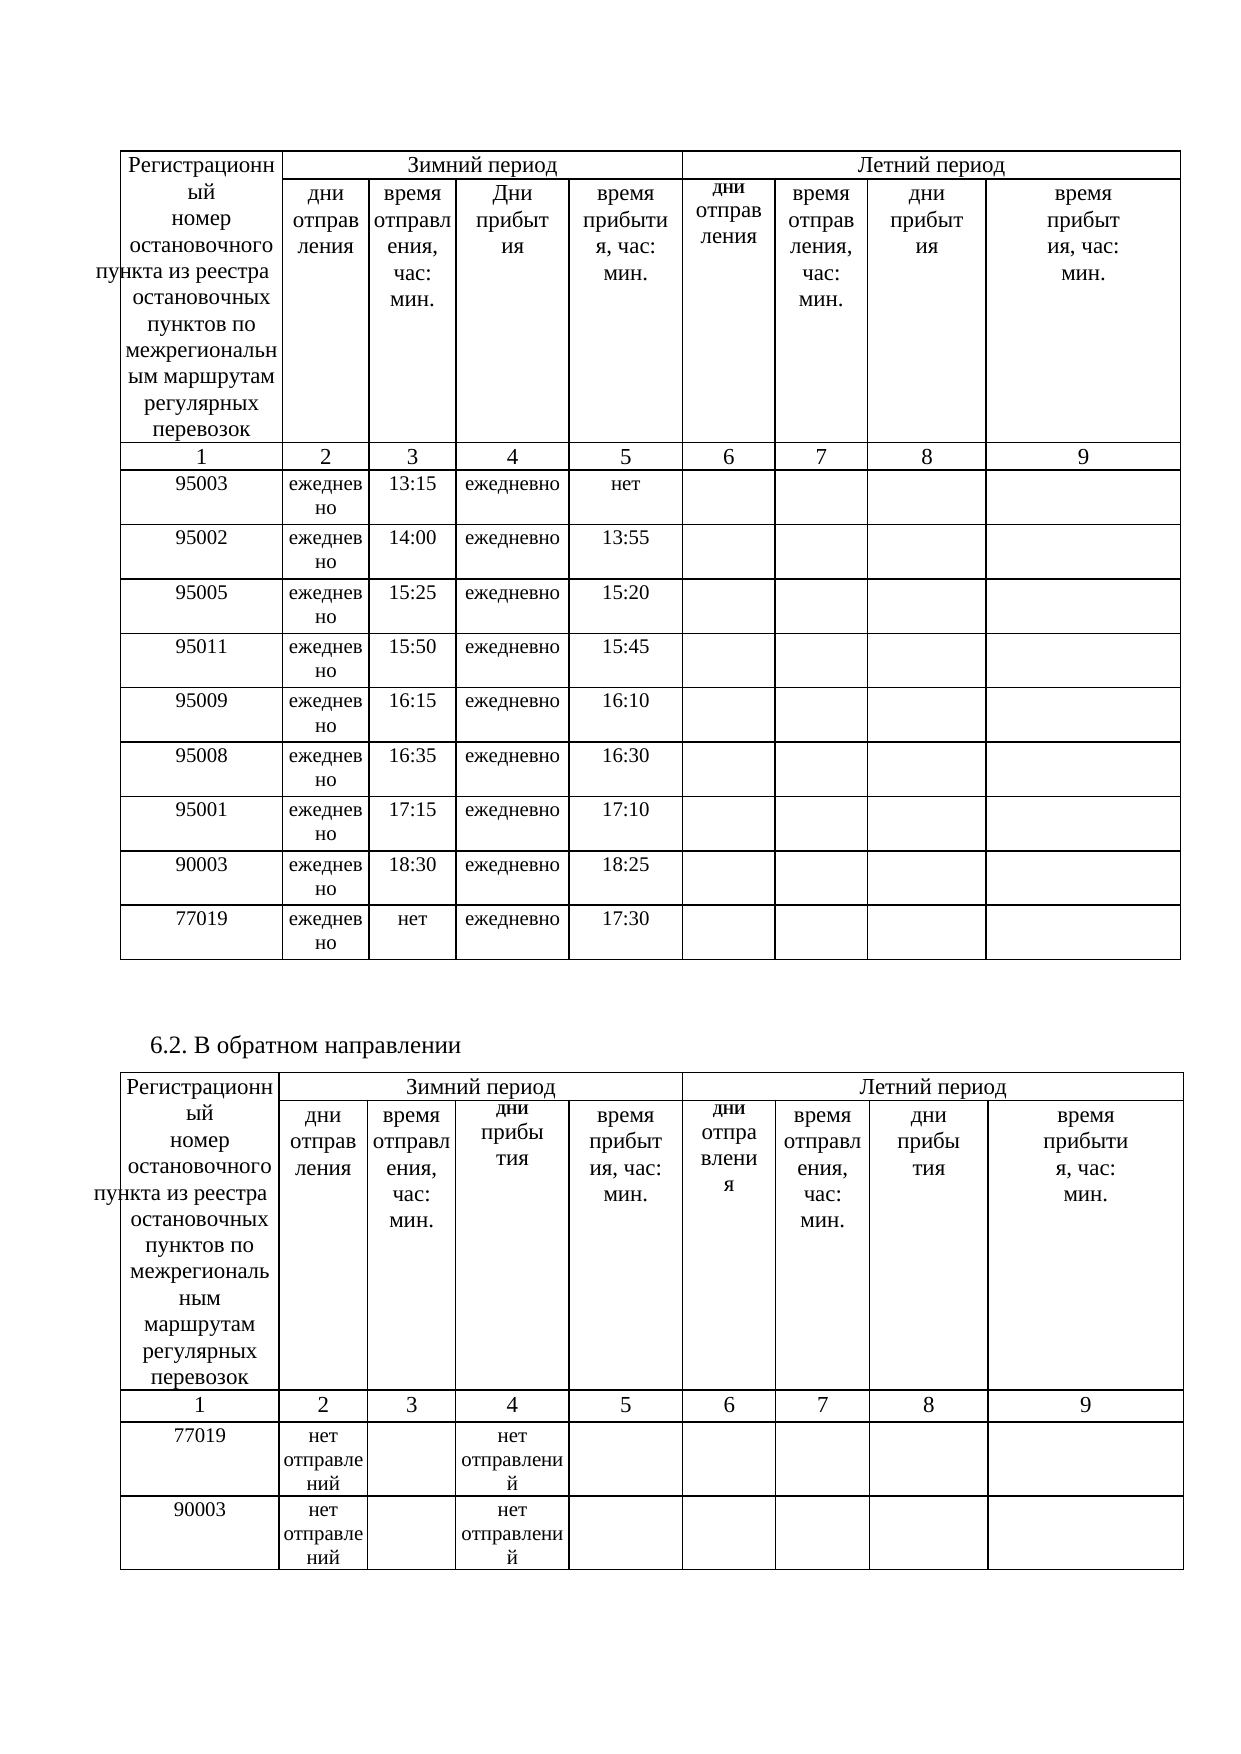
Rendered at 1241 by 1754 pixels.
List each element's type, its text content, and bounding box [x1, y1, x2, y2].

table_cell 6 [683, 1391, 775, 1421]
table_cell дни отправ ления [280, 1101, 367, 1389]
table_cell ежедневно [283, 525, 368, 578]
table_cell [683, 634, 774, 687]
table_cell ежедневно [457, 471, 568, 524]
table_cell ДНИ отправ ления [683, 180, 774, 441]
table_cell 16:10 [570, 688, 682, 741]
table_cell [570, 1497, 682, 1569]
table_cell 16:35 [370, 743, 455, 796]
table_cell 90003 [121, 852, 282, 904]
table_cell [683, 797, 774, 850]
table_cell ежедневно [457, 906, 568, 959]
table_cell 9 [989, 1391, 1183, 1421]
table_cell [987, 525, 1180, 578]
table_cell [868, 580, 985, 632]
table_cell ежедневно [457, 525, 568, 578]
table_cell ежедневно [283, 634, 368, 687]
table_cell [683, 688, 774, 741]
table_cell 95008 [121, 743, 282, 796]
table_cell ежедневно [283, 797, 368, 850]
table_cell [776, 1497, 869, 1569]
table_cell ежедневно [283, 688, 368, 741]
table_cell 17:30 [570, 906, 682, 959]
table_cell [683, 906, 774, 959]
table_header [121, 1073, 278, 1389]
table_cell [776, 634, 867, 687]
table_cell [368, 1423, 455, 1495]
table_cell 17:10 [570, 797, 682, 850]
table_cell 95011 [121, 634, 282, 687]
table_cell время прибыти я, час: мин. [570, 180, 682, 441]
table_cell ДНИ отпра влени я [683, 1101, 775, 1389]
table_cell 13:55 [570, 525, 682, 578]
table_cell время прибыти я, час: мин. [989, 1101, 1183, 1389]
table_cell нет [570, 471, 682, 524]
table_cell [987, 688, 1180, 741]
table_cell [683, 852, 774, 904]
table_cell ежедневно [283, 580, 368, 632]
table_cell 15:25 [370, 580, 455, 632]
table_cell 7 [776, 1391, 869, 1421]
table_cell 2 [280, 1391, 367, 1421]
table_cell [776, 906, 867, 959]
table_cell 17:15 [370, 797, 455, 850]
table_cell [776, 852, 867, 904]
text 6.2. В обратном направлении [150, 1030, 1090, 1059]
table_cell [368, 1497, 455, 1569]
table_cell 7 [776, 443, 867, 469]
table_cell [683, 1423, 775, 1495]
table_cell 5 [570, 1391, 682, 1421]
table_cell [868, 743, 985, 796]
table_cell нет отправлений [456, 1497, 568, 1569]
table_cell время отправл ения, час: мин. [368, 1101, 455, 1389]
table_cell 9 [987, 443, 1180, 469]
table_cell ежедневно [283, 743, 368, 796]
table_cell Дни прибыт ия [457, 180, 568, 441]
table_cell [989, 1423, 1183, 1495]
table_cell 8 [868, 443, 985, 469]
table_cell 95005 [121, 580, 282, 632]
table_cell 77019 [121, 906, 282, 959]
table_cell 1 [121, 1391, 278, 1421]
table_cell дни прибы тия [870, 1101, 987, 1389]
table_cell дни прибыт ия [868, 180, 985, 441]
table_cell ежедневно [457, 634, 568, 687]
table_cell ежедневно [283, 471, 368, 524]
table_cell [683, 1497, 775, 1569]
table_cell [683, 525, 774, 578]
table_cell дни отправ ления [283, 180, 368, 441]
table_cell [776, 471, 867, 524]
table_cell 5 [570, 443, 682, 469]
table_cell нет отправлений [456, 1423, 568, 1495]
table_cell нет отправлений [280, 1497, 367, 1569]
table_cell [987, 797, 1180, 850]
table_cell [868, 797, 985, 850]
table_cell ежедневно [457, 852, 568, 904]
table_cell [868, 471, 985, 524]
table_cell [683, 743, 774, 796]
table_cell 13:15 [370, 471, 455, 524]
table_cell 77019 [121, 1423, 278, 1495]
table_cell время прибыт ия, час: мин. [987, 180, 1180, 441]
table_cell 4 [456, 1391, 568, 1421]
table_header Зимний период [283, 152, 682, 178]
table_cell ежедневно [283, 852, 368, 904]
table_cell ДНИ прибы тия [456, 1101, 568, 1389]
table_cell 16:15 [370, 688, 455, 741]
table_cell [776, 688, 867, 741]
table_cell [776, 797, 867, 850]
table_cell ежедневно [457, 797, 568, 850]
table_cell 15:20 [570, 580, 682, 632]
table_cell [870, 1497, 987, 1569]
table_cell [987, 852, 1180, 904]
table_cell 18:25 [570, 852, 682, 904]
table_cell время отправ ления, час: мин. [776, 180, 867, 441]
table_cell нет [370, 906, 455, 959]
table_cell [987, 580, 1180, 632]
table_cell [776, 525, 867, 578]
table_cell [776, 580, 867, 632]
table_header Регистрационный номер остановочного пункта из реестра остановочных пунктов по межрегиональным маршрутам регулярных перевозок [121, 152, 282, 441]
table_cell 90003 [121, 1497, 278, 1569]
table_cell 95009 [121, 688, 282, 741]
table_cell время отправл ения, час: мин. [776, 1101, 869, 1389]
table_cell 14:00 [370, 525, 455, 578]
table_cell [868, 634, 985, 687]
table_cell 18:30 [370, 852, 455, 904]
table_cell ежедневно [457, 743, 568, 796]
table_cell [683, 471, 774, 524]
table_cell [987, 743, 1180, 796]
table_cell 3 [368, 1391, 455, 1421]
table_cell 95002 [121, 525, 282, 578]
table_cell 3 [370, 443, 455, 469]
table_cell 95003 [121, 471, 282, 524]
table_cell нет отправлений [280, 1423, 367, 1495]
table_cell [987, 634, 1180, 687]
table_cell 4 [457, 443, 568, 469]
table_cell 15:50 [370, 634, 455, 687]
table_header Зимний период [280, 1073, 682, 1099]
table_cell ежедневно [457, 580, 568, 632]
table_header Летний период [683, 152, 1180, 178]
table_cell [868, 525, 985, 578]
table_cell [776, 1423, 869, 1495]
table_cell ежедневно [457, 688, 568, 741]
table_cell [868, 852, 985, 904]
table_cell 95001 [121, 797, 282, 850]
table_header Летний период [683, 1073, 1183, 1099]
table_cell 1 [121, 443, 282, 469]
table_cell время отправл ения, час: мин. [370, 180, 455, 441]
table_cell [868, 688, 985, 741]
table_cell [870, 1423, 987, 1495]
table_cell ежедневно [283, 906, 368, 959]
table_cell 8 [870, 1391, 987, 1421]
table_cell [570, 1423, 682, 1495]
table_cell 6 [683, 443, 774, 469]
table_cell время прибыт ия, час: мин. [570, 1101, 682, 1389]
table_cell [776, 743, 867, 796]
table_cell [987, 906, 1180, 959]
table_cell [987, 471, 1180, 524]
table_cell 15:45 [570, 634, 682, 687]
table_cell 16:30 [570, 743, 682, 796]
table_cell [683, 580, 774, 632]
table_cell [868, 906, 985, 959]
table_cell 2 [283, 443, 368, 469]
table_cell [989, 1497, 1183, 1569]
